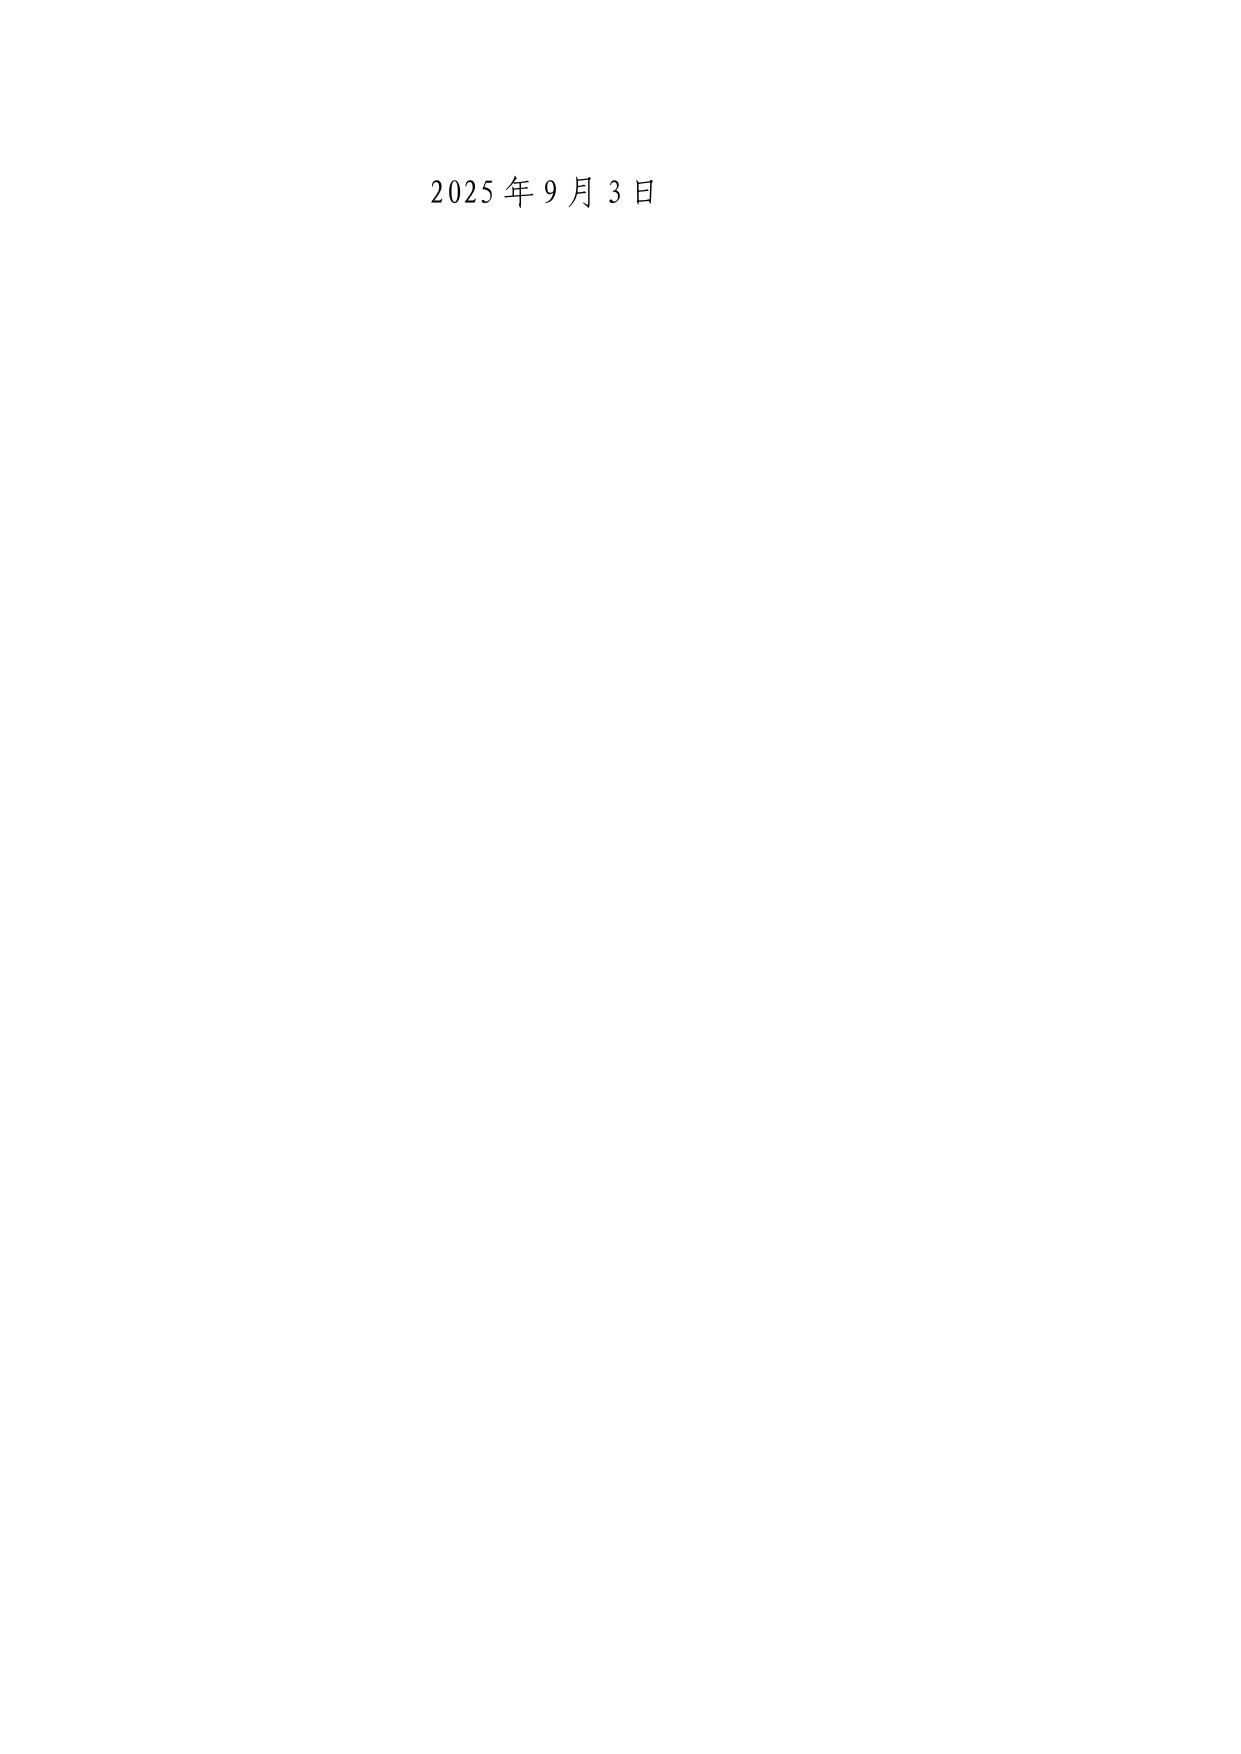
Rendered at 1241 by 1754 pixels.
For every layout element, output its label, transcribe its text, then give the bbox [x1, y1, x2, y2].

text 2025年9月3日 [164, 157, 1076, 222]
